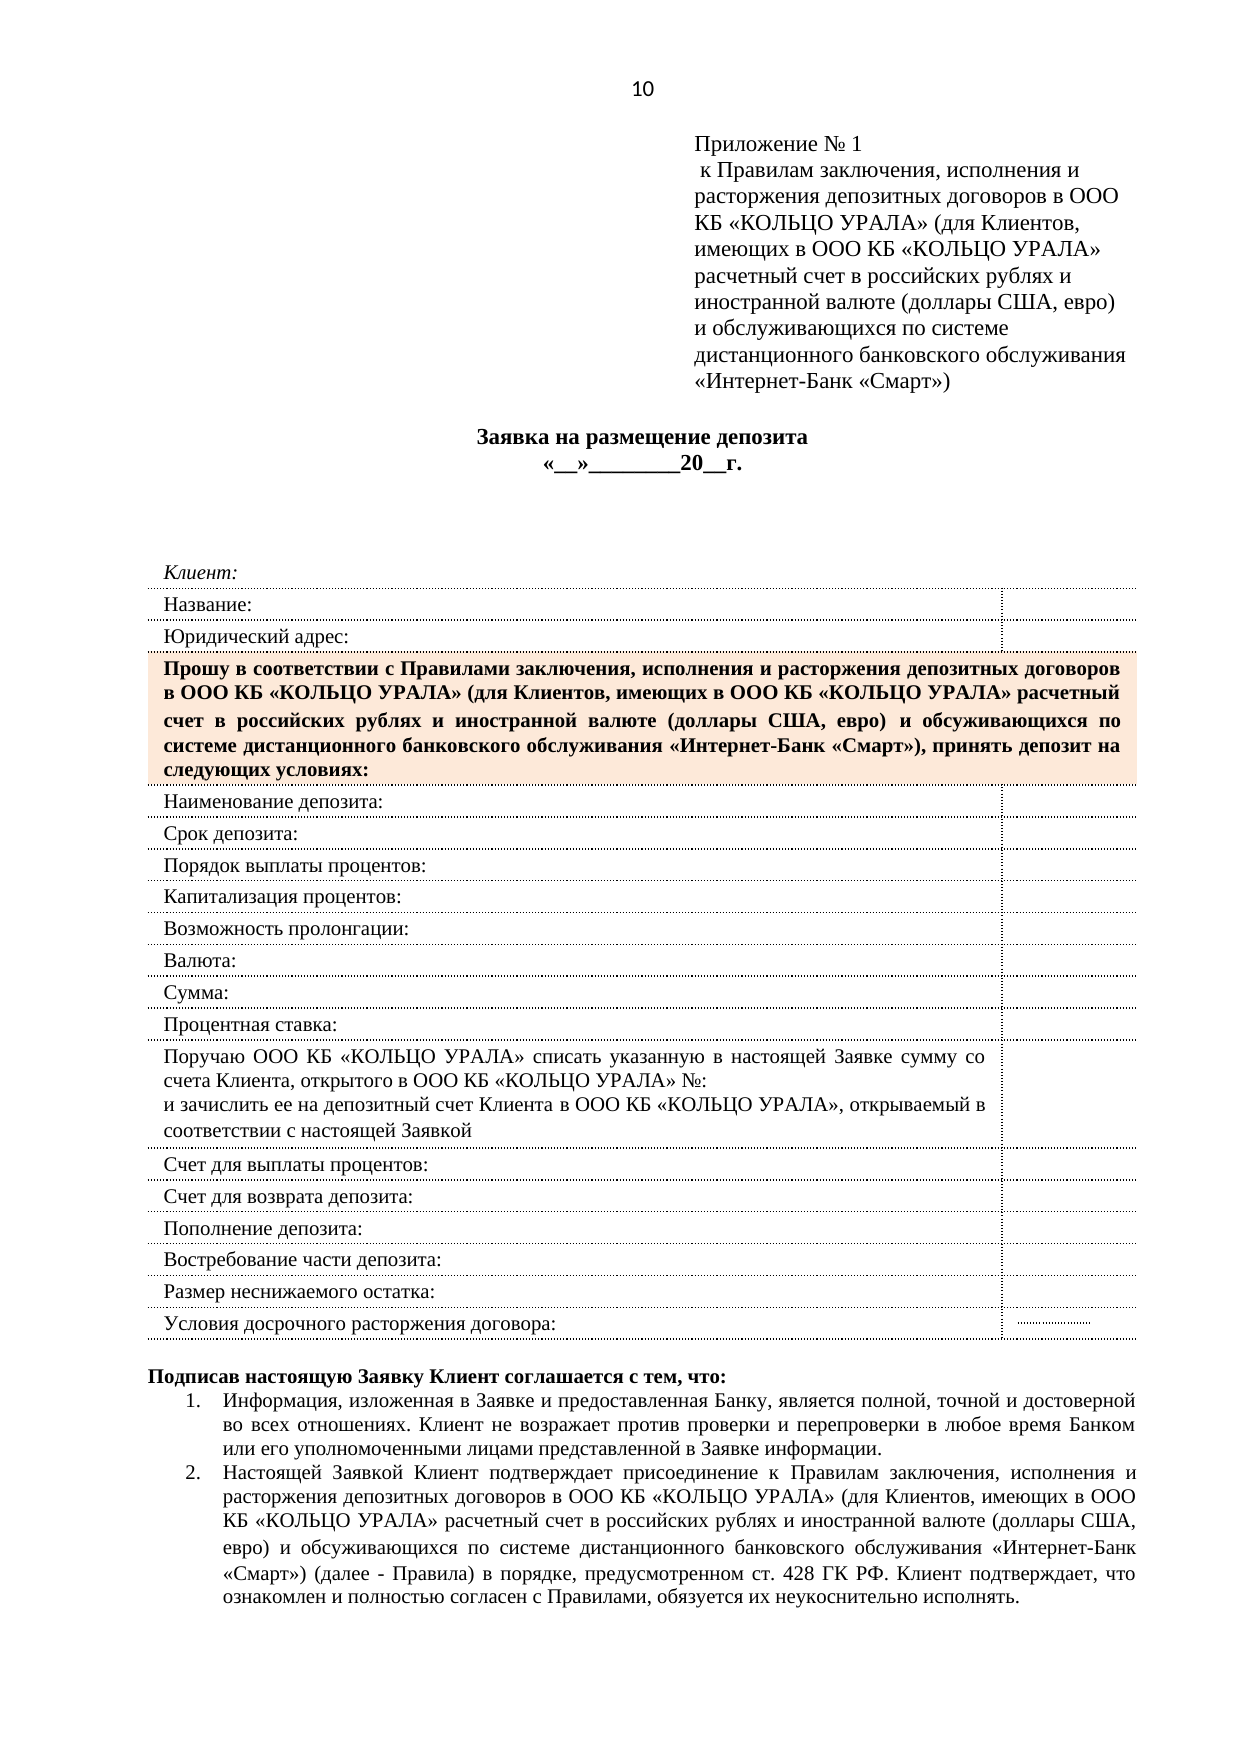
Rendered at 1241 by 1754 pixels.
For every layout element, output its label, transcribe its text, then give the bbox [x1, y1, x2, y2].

table_cell [1002, 1147, 1137, 1179]
table_cell Условия досрочного расторжения договора: [148, 1306, 1002, 1338]
text к Правилам заключения, исполнения и расторжения депозитных договоров в ООО КБ «КОЛЬЦО УРАЛА» (для Клиентов, имеющих в ООО КБ «КОЛЬЦО УРАЛА» расчетный счет в российских рублях и иностранной валюте (доллары США, евро) [694, 156, 1137, 314]
table_cell Прошу в соответствии с Правилами заключения, исполнения и расторжения депозитных договоров в ООО КБ «КОЛЬЦО УРАЛА» (для Клиентов, имеющих в ООО КБ «КОЛЬЦО УРАЛА» расчетный счет в российских рублях и иностранной валюте (доллары США, евро) и обсуживающихся по системе дистанционного банковского обслуживания «Интернет-Банк «Смарт»), принять депозит на следующих условиях: [148, 651, 1137, 784]
table_cell [1002, 784, 1137, 816]
table_cell Возможность пролонгации: [148, 912, 1002, 943]
table_cell Срок депозита: [148, 816, 1002, 848]
table_cell [1002, 848, 1137, 880]
table_cell [1002, 944, 1137, 975]
table_cell Счет для возврата депозита: [148, 1179, 1002, 1211]
table_cell [1002, 1179, 1137, 1211]
table_cell Капитализация процентов: [148, 880, 1002, 912]
text и обслуживающихся по системе дистанционного банковского обслуживания «Интернет-Банк «Смарт») [694, 314, 1137, 393]
table_cell Порядок выплаты процентов: [148, 848, 1002, 880]
table_header Заявка на размещение депозита «__»________20__г. Клиент: [148, 420, 1137, 587]
table_cell [1002, 1306, 1137, 1338]
table_cell Востребование части депозита: [148, 1243, 1002, 1274]
table_cell [1002, 880, 1137, 912]
table_cell Наименование депозита: [148, 784, 1002, 816]
table_cell Счет для выплаты процентов: [148, 1147, 1002, 1179]
table_cell [1002, 1039, 1137, 1147]
subtitle Приложение № 1 [694, 130, 1137, 156]
table_cell Размер неснижаемого остатка: [148, 1275, 1002, 1306]
table_cell [1002, 816, 1137, 848]
table_cell [1002, 619, 1137, 651]
table_cell Валюта: [148, 944, 1002, 975]
table_cell [1002, 1211, 1137, 1243]
table_cell Название: [148, 588, 1002, 619]
table_cell Юридический адрес: [148, 619, 1002, 651]
table_cell [1002, 1007, 1137, 1039]
list Настоящей Заявкой Клиент подтверждает присоединение к Правилам заключения, исполнения и расторжения депозитных договоров в ООО КБ «КОЛЬЦО УРАЛА» (для Клиентов, имеющих в ООО КБ «КОЛЬЦО УРАЛА» расчетный счет в российских рублях и иностранной валюте (доллары США, евро) и обсуживающихся по системе дистанционного банковского обслуживания «Интернет-Банк «Смарт») (далее - Правила) в порядке, предусмотренном ст. 428 ГК РФ. Клиент подтверждает, что ознакомлен и полностью согласен с Правилами, обязуется их неукоснительно исполнять. [185, 1460, 1137, 1608]
table_cell Поручаю ООО КБ «КОЛЬЦО УРАЛА» списать указанную в настоящей Заявке сумму со счета Клиента, открытого в ООО КБ «КОЛЬЦО УРАЛА» №: и зачислить ее на депозитный счет Клиента в ООО КБ «КОЛЬЦО УРАЛА», открываемый в соответствии с настоящей Заявкой [148, 1039, 1002, 1147]
table_cell Процентная ставка: [148, 1007, 1002, 1039]
table_cell [1002, 588, 1137, 619]
table_cell Пополнение депозита: [148, 1211, 1002, 1243]
text Подписав настоящую Заявку Клиент соглашается с тем, что: [148, 1364, 1137, 1388]
table_cell [1002, 912, 1137, 943]
table_cell [1002, 1275, 1137, 1306]
table_cell [1002, 975, 1137, 1007]
list Информация, изложенная в Заявке и предоставленная Банку, является полной, точной и достоверной во всех отношениях. Клиент не возражает против проверки и перепроверки в любое время Банком или его уполномоченными лицами представленной в Заявке информации. [185, 1388, 1137, 1460]
table_cell [1002, 1243, 1137, 1274]
table_cell Сумма: [148, 975, 1002, 1007]
